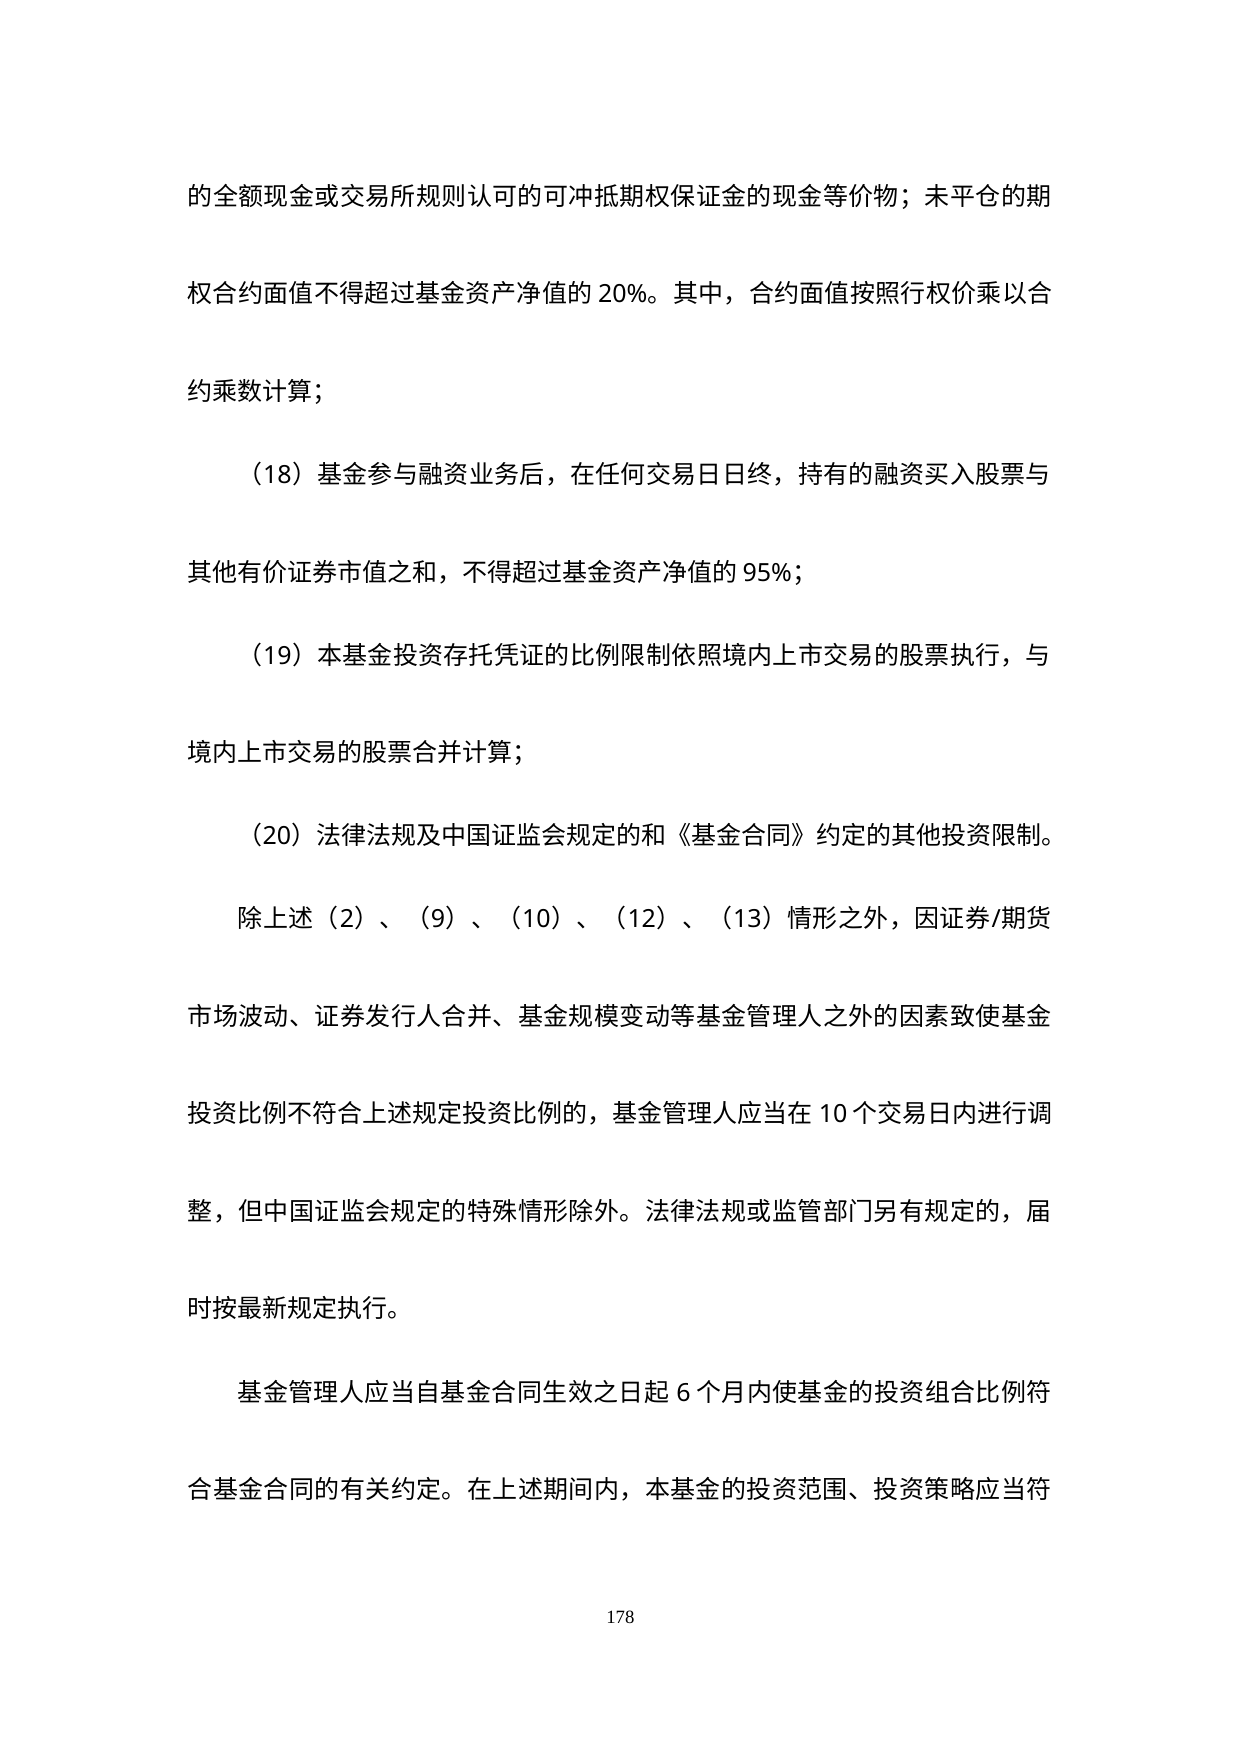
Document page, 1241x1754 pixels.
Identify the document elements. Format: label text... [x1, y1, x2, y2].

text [187, 1358, 1053, 1520]
text （18）基金参与融资业务后，在任何交易日日终，持有的融资买入股票与其他有价证券市值之和，不得超过基金资产净值的95%； [187, 440, 1053, 603]
text （20）法律法规及中国证监会规定的和《基金合同》约定的其他投资限制。 [187, 801, 1053, 866]
text （19）本基金投资存托凭证的比例限制依照境内上市交易的股票执行，与境内上市交易的股票合并计算； [187, 621, 1053, 783]
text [187, 162, 1053, 422]
text 除上述（2）、（9）、（10）、（12）、（13）情形之外，因证券/期货市场波动、证券发行人合并、基金规模变动等基金管理人之外的因素致使基金投资比例不符合上述规定投资比例的，基金管理人应当在10个交易日内进行调整，但中国证监会规定的特殊情形除外。法律法规或监管部门另有规定的，届时按最新规定执行。 [187, 884, 1053, 1339]
